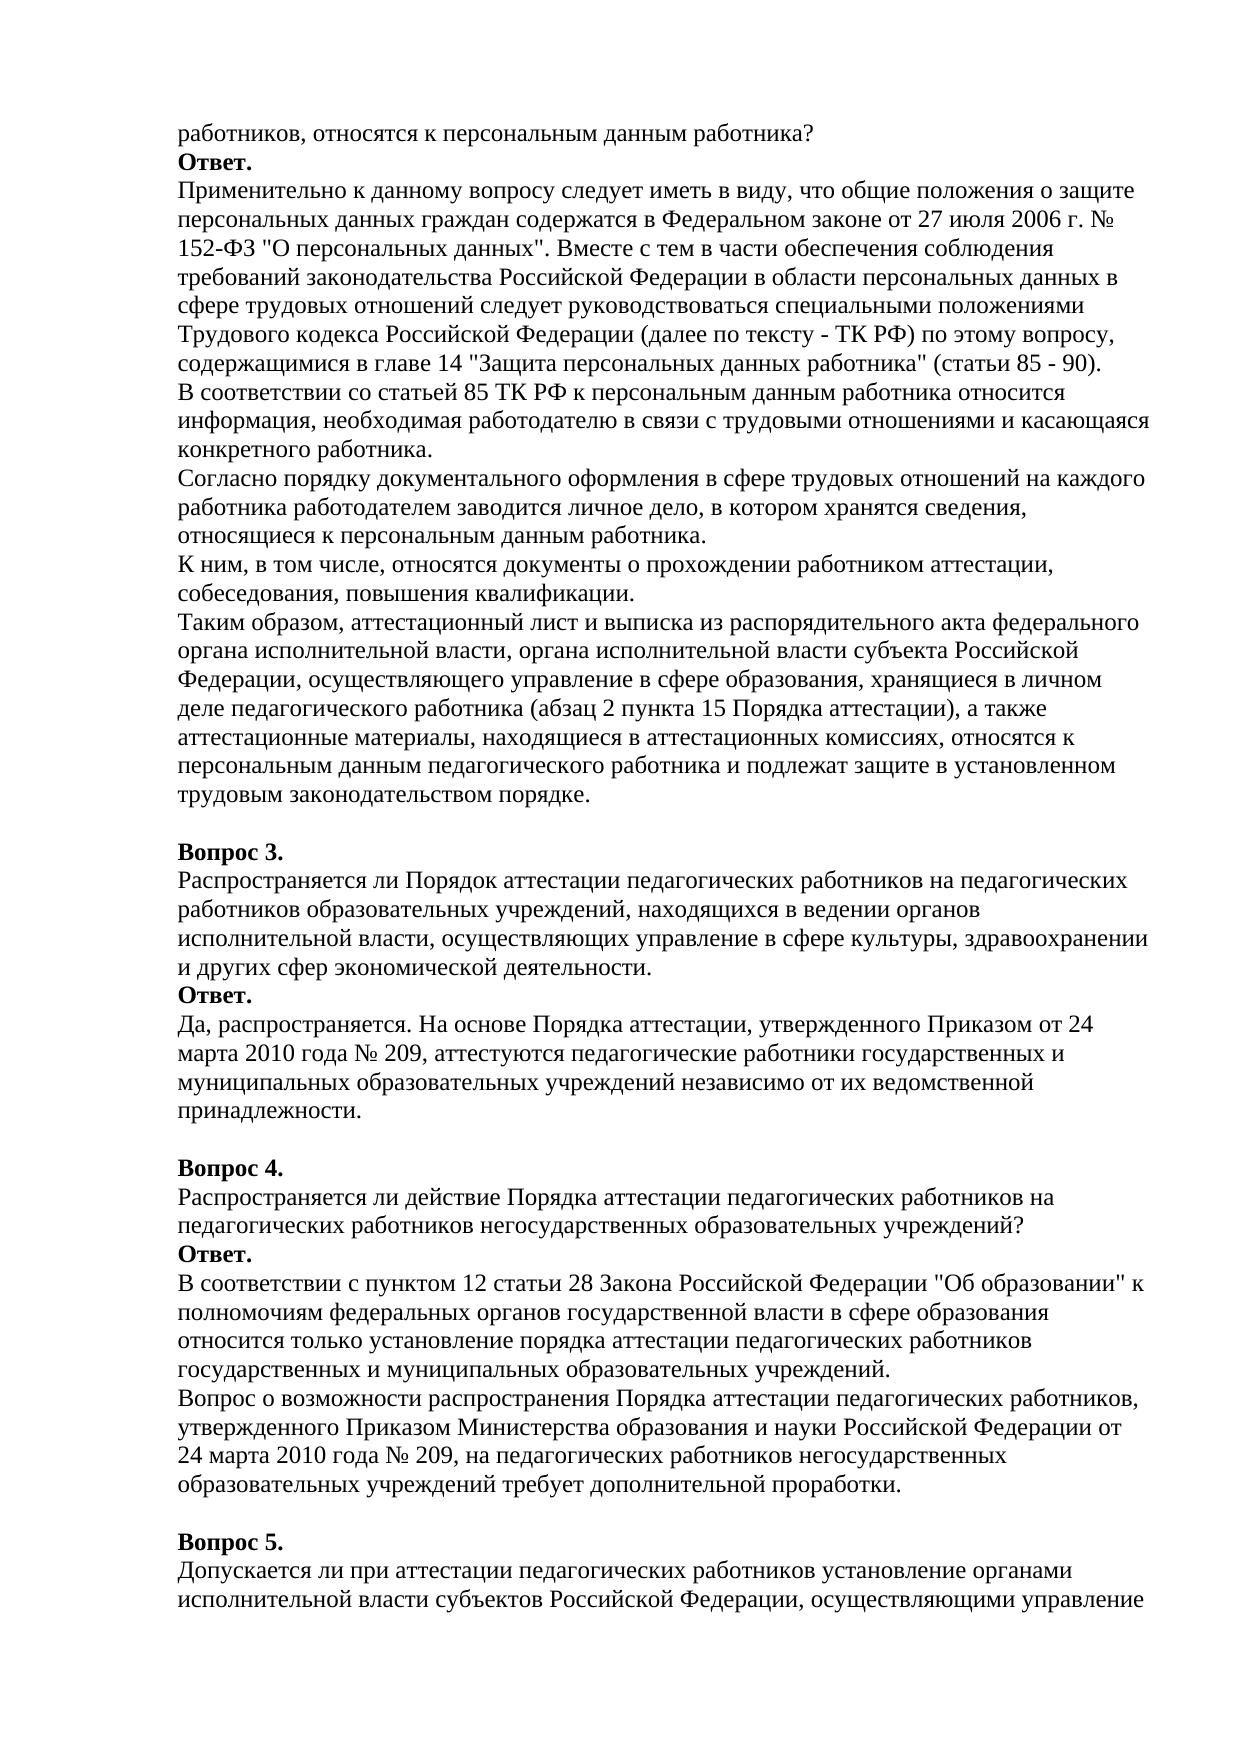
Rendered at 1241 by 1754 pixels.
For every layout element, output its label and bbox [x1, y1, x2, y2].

text [177, 118, 1152, 1613]
